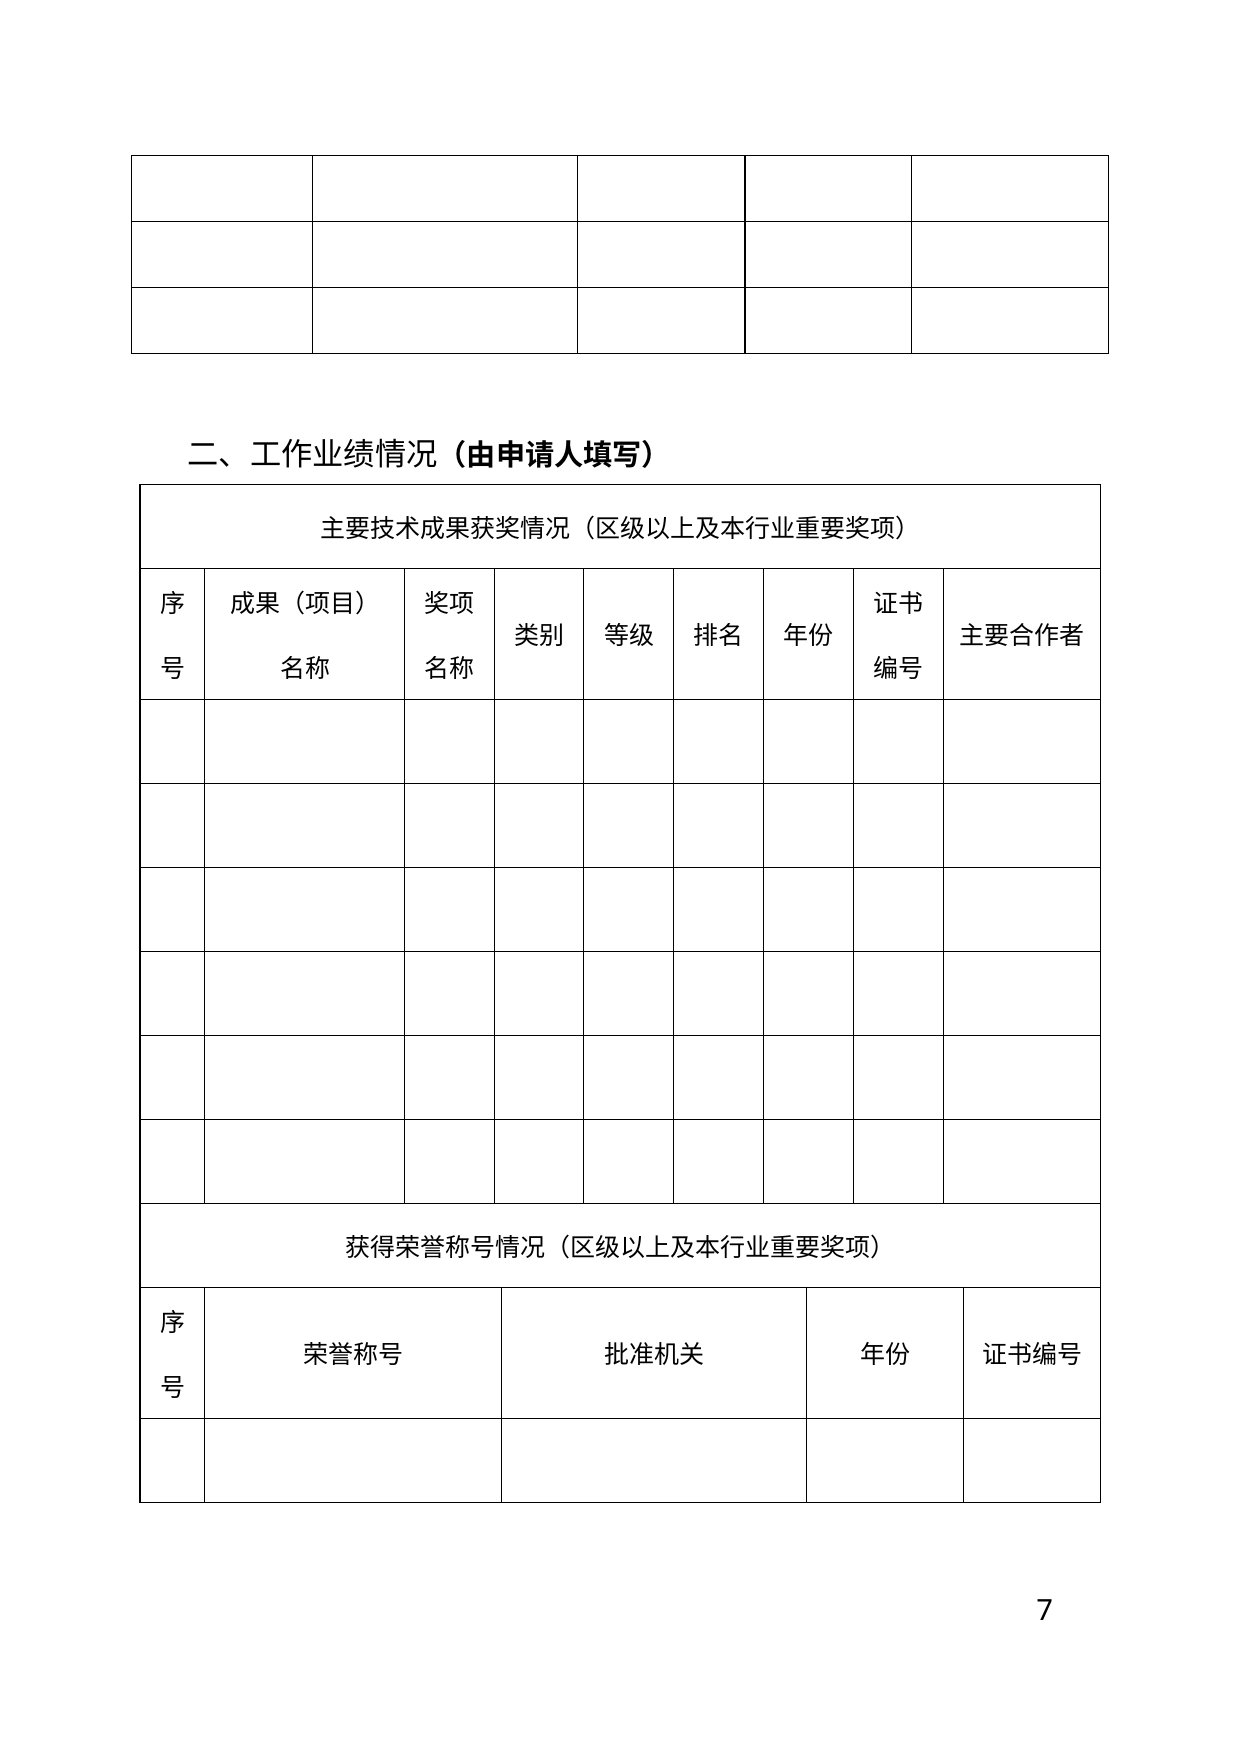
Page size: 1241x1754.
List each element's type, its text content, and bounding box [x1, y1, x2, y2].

table_cell [764, 868, 853, 951]
table_cell 年份 [807, 1288, 963, 1418]
table_cell [764, 952, 853, 1035]
table_cell 荣誉称号 [205, 1288, 501, 1418]
table_cell [764, 700, 853, 783]
table_cell [205, 784, 404, 867]
table_cell [578, 222, 744, 287]
table_cell 证书编号 [964, 1288, 1100, 1418]
table_cell [132, 288, 312, 353]
table_cell [495, 1036, 583, 1119]
table_cell [674, 784, 763, 867]
table_cell [944, 700, 1100, 783]
table_cell [764, 784, 853, 867]
table_cell [141, 952, 204, 1035]
table_cell [405, 784, 494, 867]
table_cell [944, 784, 1100, 867]
table_cell [764, 1036, 853, 1119]
table_cell [964, 1419, 1100, 1502]
table_cell [132, 156, 312, 221]
table_cell [854, 952, 943, 1035]
table_cell 序号 [141, 569, 204, 699]
table_cell [205, 1036, 404, 1119]
table_cell [674, 952, 763, 1035]
table_cell [912, 288, 1108, 353]
table_cell [405, 952, 494, 1035]
table_cell [205, 1419, 501, 1502]
table_cell [944, 868, 1100, 951]
table_cell [674, 1120, 763, 1203]
table_cell [502, 1419, 806, 1502]
table_cell 类别 [495, 569, 583, 699]
table_cell [584, 700, 673, 783]
table_cell [746, 288, 911, 353]
table_cell [313, 222, 577, 287]
table_cell [674, 868, 763, 951]
table_cell [746, 222, 911, 287]
table_cell [584, 784, 673, 867]
table_cell 排名 [674, 569, 763, 699]
table_cell [746, 156, 911, 221]
table_cell 奖项 名称 [405, 569, 494, 699]
table_cell [141, 1036, 204, 1119]
table_cell [405, 868, 494, 951]
table_cell [495, 868, 583, 951]
table_cell [495, 952, 583, 1035]
table_cell 证书 编号 [854, 569, 943, 699]
table_cell [141, 784, 204, 867]
table_cell [405, 1120, 494, 1203]
table_cell [584, 1036, 673, 1119]
table_cell [584, 1120, 673, 1203]
table_cell [313, 288, 577, 353]
table_cell [141, 1120, 204, 1203]
table_cell [495, 700, 583, 783]
table_cell [944, 952, 1100, 1035]
table_cell 主要合作者 [944, 569, 1100, 699]
table_cell [584, 868, 673, 951]
table_cell [854, 1036, 943, 1119]
table_cell [205, 700, 404, 783]
table_cell 等级 [584, 569, 673, 699]
table_cell [141, 700, 204, 783]
table_cell [854, 784, 943, 867]
table_cell [578, 288, 744, 353]
table_cell [854, 700, 943, 783]
table_cell [495, 784, 583, 867]
table_cell [912, 222, 1108, 287]
table_header 主要技术成果获奖情况（区级以上及本行业重要奖项） [141, 485, 1100, 568]
table_cell [132, 222, 312, 287]
table_cell [854, 1120, 943, 1203]
table_cell [674, 700, 763, 783]
text 二、工作业绩情况（由申请人填写） [187, 419, 1053, 484]
table_cell [205, 868, 404, 951]
table_cell [141, 868, 204, 951]
table_cell 序号 [141, 1288, 204, 1418]
table_cell 年份 [764, 569, 853, 699]
table_cell [944, 1036, 1100, 1119]
table_cell 批准机关 [502, 1288, 806, 1418]
table_cell [854, 868, 943, 951]
table_cell [584, 952, 673, 1035]
table_cell [495, 1120, 583, 1203]
table_cell [405, 1036, 494, 1119]
table_cell [944, 1120, 1100, 1203]
table_cell [405, 700, 494, 783]
table_cell [205, 1120, 404, 1203]
table_cell 获得荣誉称号情况（区级以上及本行业重要奖项） [141, 1204, 1100, 1287]
table_cell [912, 156, 1108, 221]
table_cell [141, 1419, 204, 1502]
table_cell [205, 952, 404, 1035]
table_cell [313, 156, 577, 221]
table_cell [674, 1036, 763, 1119]
table_cell [578, 156, 744, 221]
table_cell [807, 1419, 963, 1502]
table_cell [764, 1120, 853, 1203]
table_cell 成果（项目） 名称 [205, 569, 404, 699]
